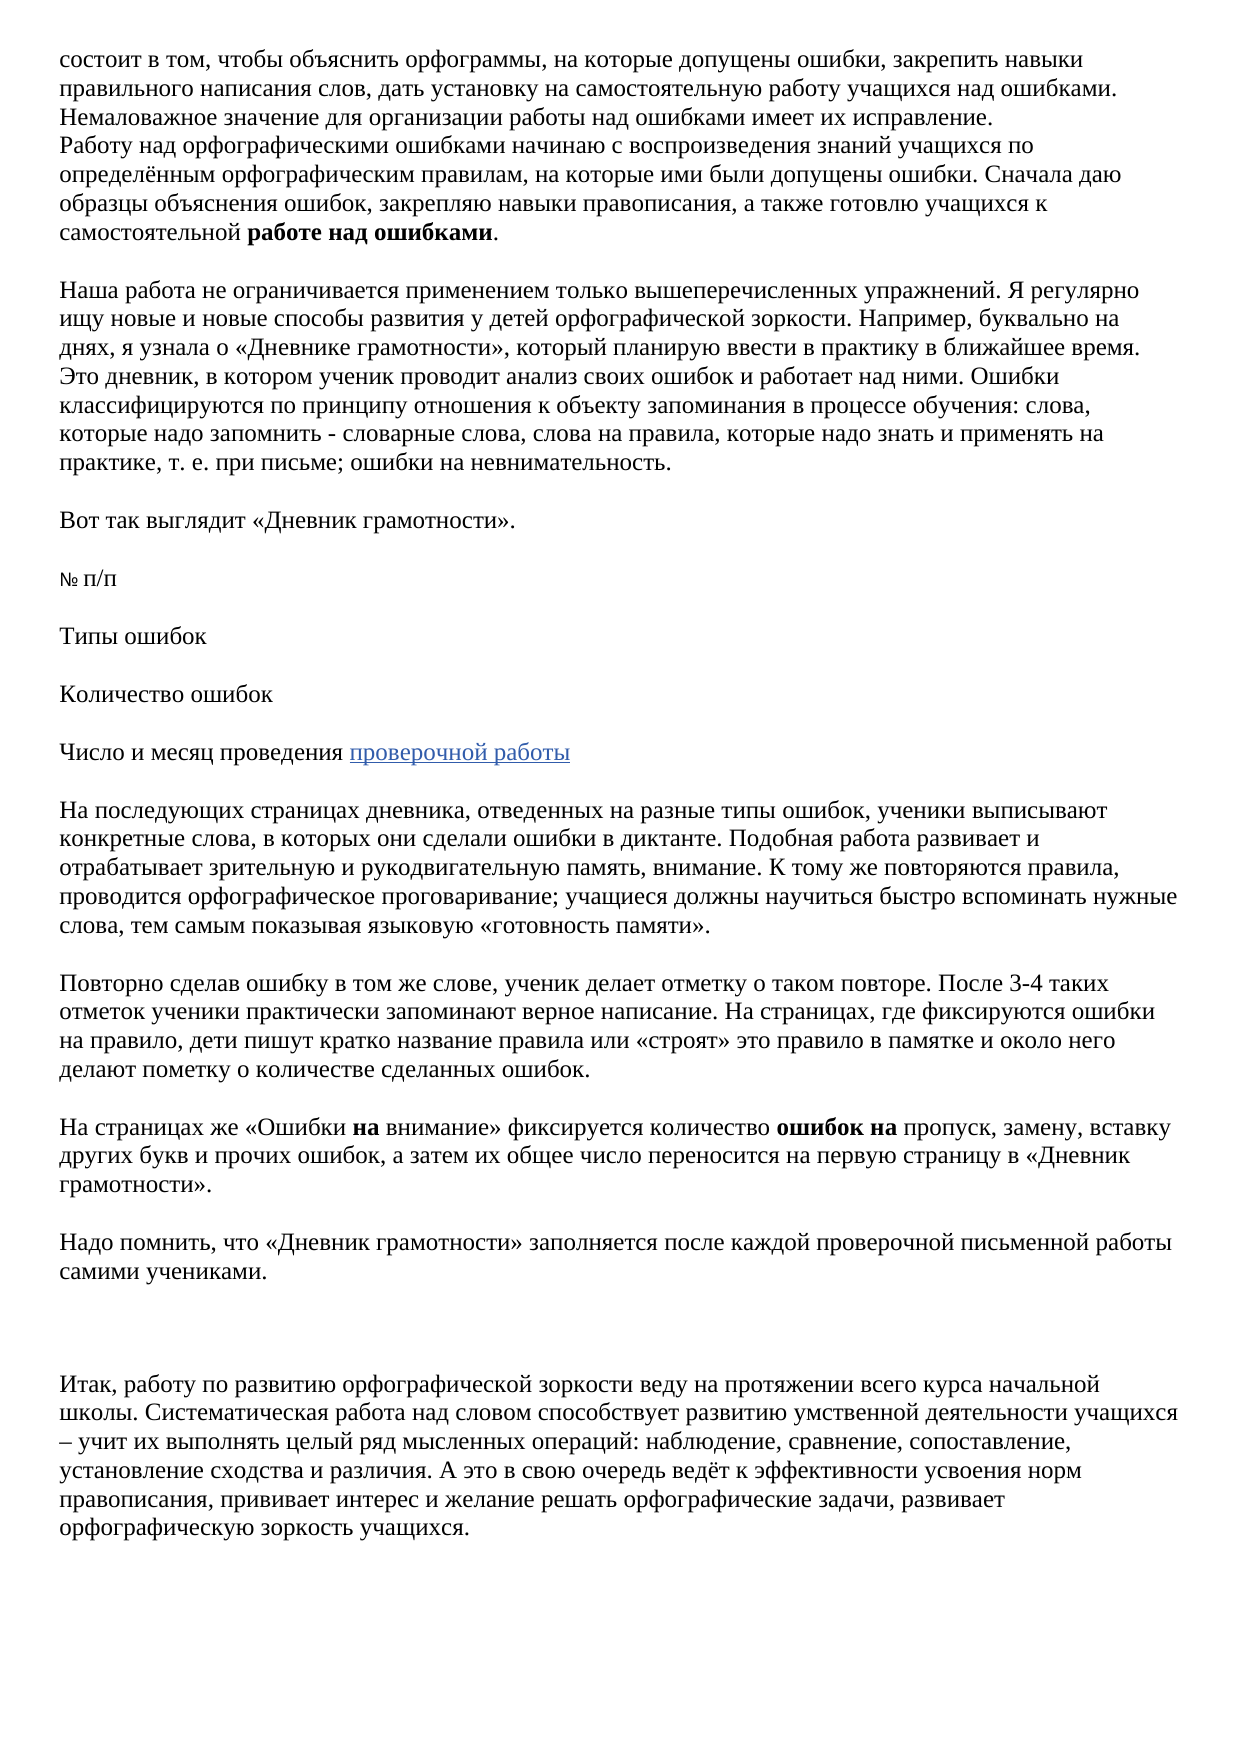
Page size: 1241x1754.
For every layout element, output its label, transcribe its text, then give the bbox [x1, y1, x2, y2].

text Повторно сделав ошибку в том же слове, ученик делает отметку о таком повторе. После 3-4 таких отметок ученики практически запоминают верное написание. На страницах, где фиксируются ошибки на правило, дети пишут кратко название правила или «строят» это правило в памятке и около него делают пометку о количестве сделанных ошибок. [59, 968, 1181, 1083]
text Вот так выглядит «Дневник грамотности». [59, 505, 1181, 534]
text На последующих страницах дневника, отведенных на разные типы ошибок, ученики выписывают конкретные слова, в которых они сделали ошибки в диктанте. Подобная работа развивает и отрабатывает зрительную и рукодвигательную память, внимание. К тому же повторяются правила, проводится орфографическое проговаривание; учащиеся должны научиться быстро вспоминать нужные слова, тем самым показывая языковую «готовность памяти». [59, 795, 1181, 938]
text Число и месяц проведения проверочной работы [59, 737, 1181, 766]
text № п/п [59, 563, 1181, 592]
text Типы ошибок [59, 621, 1181, 650]
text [59, 44, 1181, 246]
text Надо помнить, что «Дневник грамотности» заполняется после каждой проверочной письменной работы самими учениками. [59, 1227, 1181, 1285]
text На страницах же «Ошибки на внимание» фиксируется количество ошибок на пропуск, замену, вставку других букв и прочих ошибок, а затем их общее число переносится на первую страницу в «Дневник грамотности». [59, 1112, 1181, 1198]
text Количество ошибок [59, 679, 1181, 708]
text Наша работа не ограничивается применением только вышеперечисленных упражнений. Я регулярно ищу новые и новые способы развития у детей орфографической зоркости. Например, буквально на днях, я узнала о «Дневнике грамотности», который планирую ввести в практику в ближайшее время. Это дневник, в котором ученик проводит анализ своих ошибок и работает над ними. Ошибки классифицируются по принципу отношения к объекту запоминания в процессе обучения: слова, которые надо запомнить - словарные слова, слова на правила, которые надо знать и применять на практике, т. е. при письме; ошибки на невнимательность. [59, 275, 1181, 476]
text Итак, работу по развитию орфографической зоркости веду на протяжении всего курса начальной школы. Систематическая работа над словом способствует развитию умственной деятельности учащихся – учит их выполнять целый ряд мысленных операций: наблюдение, сравнение, сопоставление, установление сходства и различия. А это в свою очередь ведёт к эффективности усвоения норм правописания, прививает интерес и желание решать орфографические задачи, развивает орфографическую зоркость учащихся. [59, 1369, 1181, 1541]
